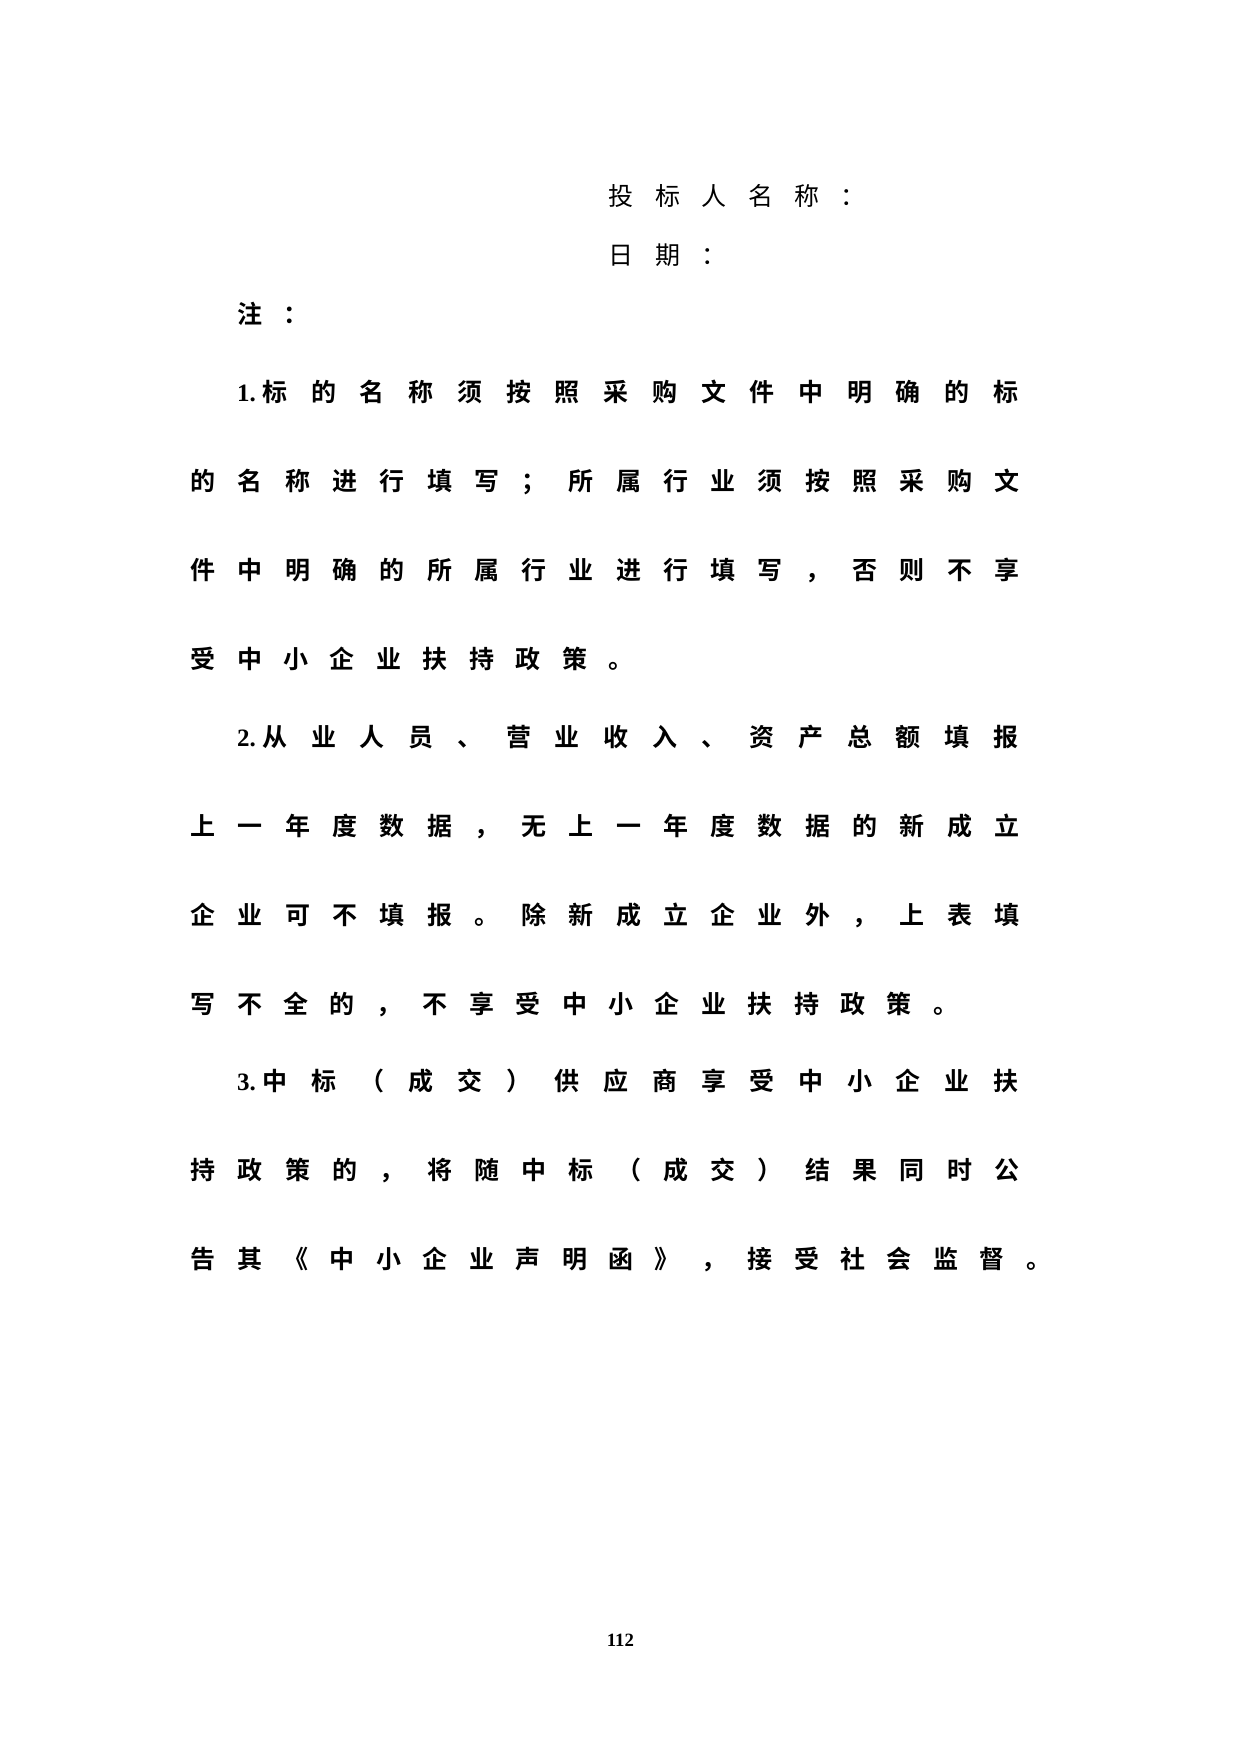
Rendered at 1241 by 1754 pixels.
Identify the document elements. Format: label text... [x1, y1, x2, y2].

text 1.标的名称须按照采购文件中明确的标的名称进行填写；所属行业须按照采购文件中明确的所属行业进行填写，否则不享受中小企业扶持政策。 [190, 361, 1041, 687]
text 2.从业人员、营业收入、资产总额填报上一年度数据，无上一年度数据的新成立企业可不填报。除新成立企业外，上表填写不全的，不享受中小企业扶持政策。 [190, 705, 1041, 1032]
text 注： [190, 283, 1041, 343]
text 投标人名称： [590, 164, 1050, 224]
text 日期： [590, 224, 1050, 283]
text 3.中标（成交）供应商享受中小企业扶持政策的，将随中标（成交）结果同时公告其《中小企业声明函》，接受社会监督。 [190, 1050, 1041, 1288]
